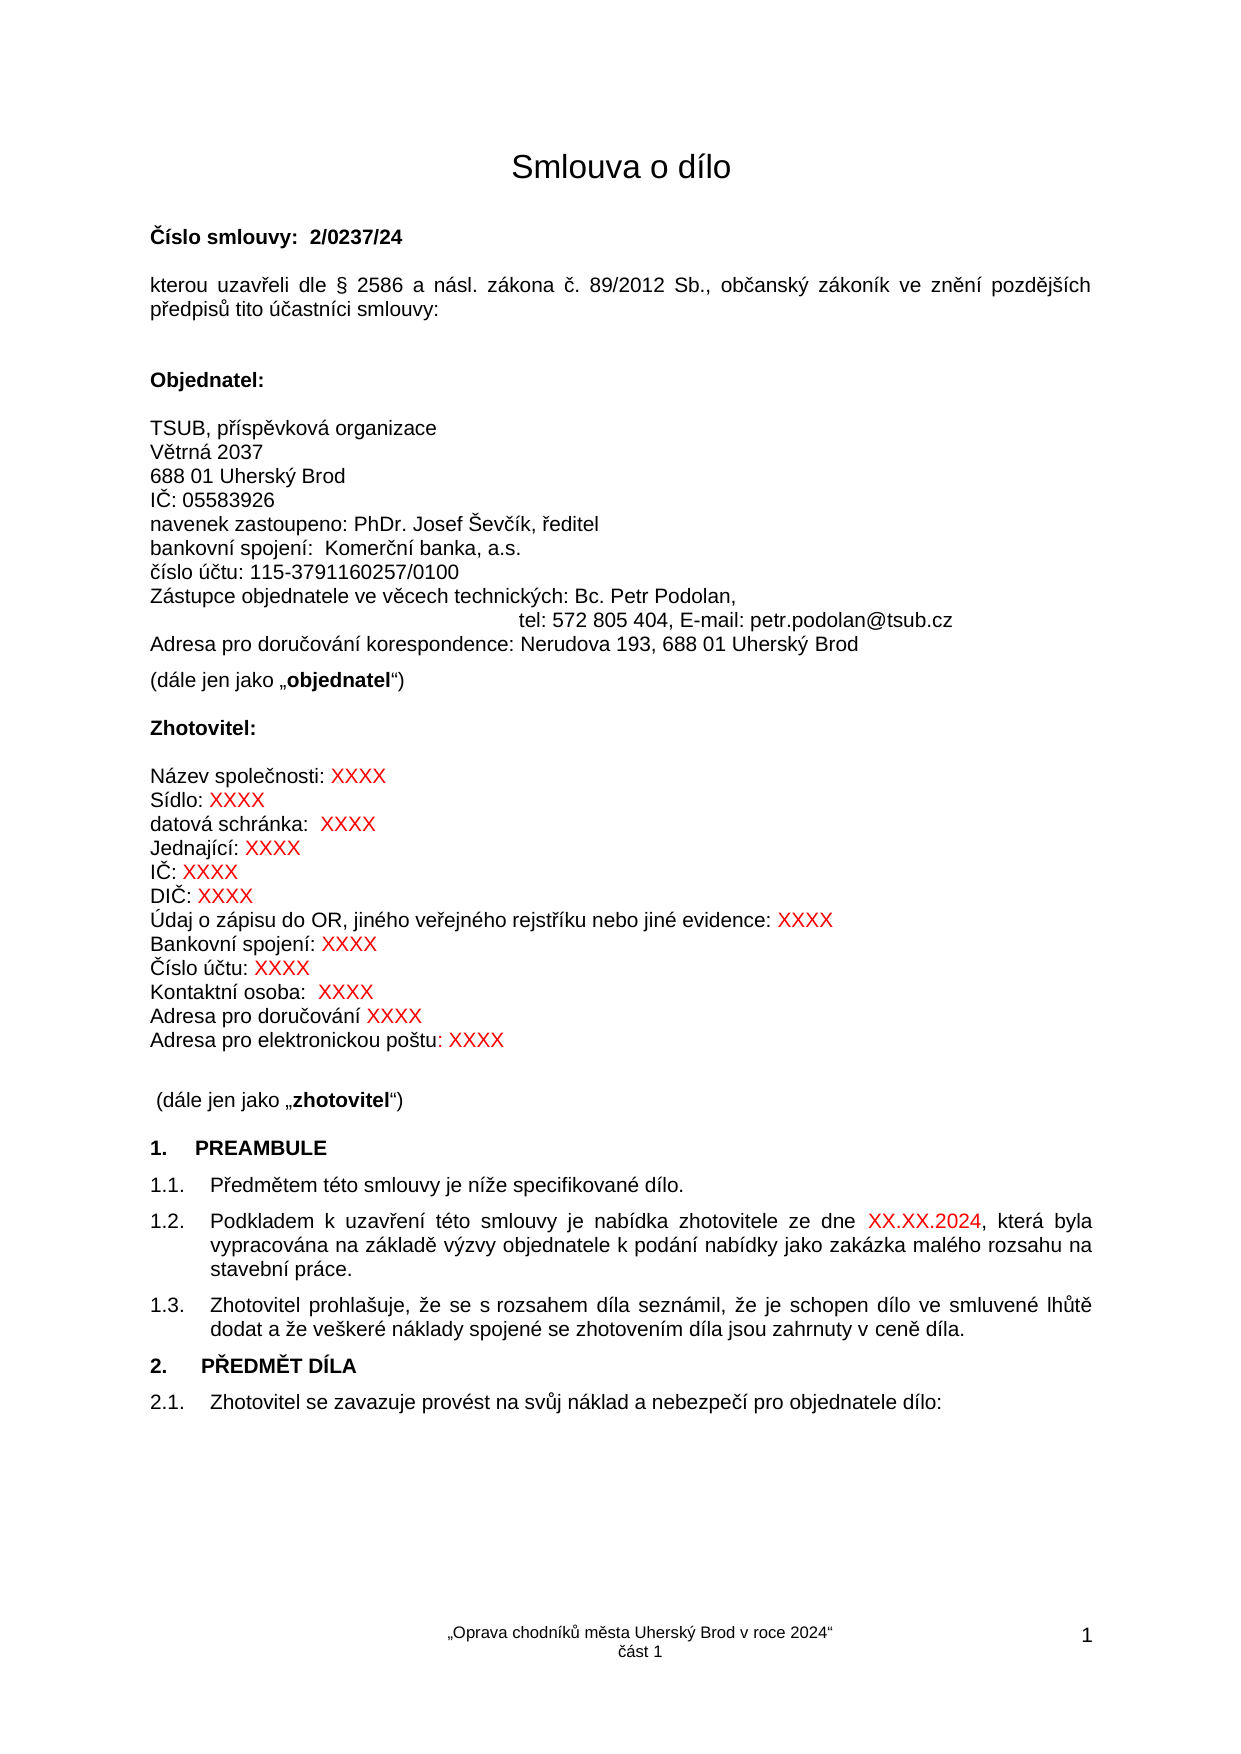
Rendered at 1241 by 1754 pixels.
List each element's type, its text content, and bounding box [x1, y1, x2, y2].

text 688 01 Uherský Brod [150, 464, 1093, 488]
text Zástupce objednatele ve věcech technických: Bc. Petr Podolan, [150, 584, 1093, 608]
text Název společnosti: XXXX [150, 764, 1093, 788]
title kterou uzavřeli dle § 2586 a násl. zákona č. 89/2012 Sb., občanský zákoník ve znění pozdějších předpisů tito účastníci smlouvy: [150, 272, 1093, 320]
text Kontaktní osoba: XXXX [150, 980, 1093, 1004]
title Číslo smlouvy: 2/0237/24 [150, 224, 1093, 248]
subtitle Předmětem této smlouvy je níže specifikované dílo. [150, 1172, 1093, 1196]
text DIČ: XXXX [150, 884, 1093, 908]
text Adresa pro elektronickou poštu: XXXX [150, 1028, 1093, 1052]
text Údaj o zápisu do OR, jiného veřejného rejstříku nebo jiné evidence: XXXX [150, 908, 1093, 932]
text Sídlo: XXXX [150, 788, 1093, 812]
text IČ: 05583926 [150, 488, 1093, 512]
text Zhotovitel: [150, 716, 1093, 740]
text (dále jen jako „objednatel“) [150, 668, 1093, 692]
subtitle Zhotovitel se zavazuje provést na svůj náklad a nebezpečí pro objednatele dílo: [150, 1390, 1093, 1414]
subtitle Podkladem k uzavření této smlouvy je nabídka zhotovitele ze dne XX.XX.2024, která byla vypracována na základě výzvy objednatele k podání nabídky jako zakázka malého rozsahu na stavební práce. [150, 1209, 1093, 1281]
text (dále jen jako „zhotovitel“) [150, 1088, 1093, 1112]
text Větrná 2037 [150, 440, 1093, 464]
subtitle PREAMBULE [150, 1136, 1093, 1160]
text Adresa pro doručování korespondence: Nerudova 193, 688 01 Uherský Brod [150, 632, 1093, 656]
text Číslo účtu: XXXX [150, 956, 1093, 980]
text tel: 572 805 404, E-mail: petr.podolan@tsub.cz [445, 608, 1093, 632]
subtitle PŘEDMĚT DÍLA [150, 1354, 1093, 1378]
text Bankovní spojení: XXXX [150, 932, 1093, 956]
subtitle Zhotovitel prohlašuje, že se s rozsahem díla seznámil, že je schopen dílo ve smluvené lhůtě dodat a že veškeré náklady spojené se zhotovením díla jsou zahrnuty v ceně díla. [150, 1293, 1093, 1341]
text IČ: XXXX [150, 860, 1093, 884]
text datová schránka: XXXX [150, 812, 1093, 836]
text číslo účtu: 115-3791160257/0100 [150, 560, 1093, 584]
title Smlouva o dílo [150, 148, 1093, 186]
text Adresa pro doručování XXXX [150, 1004, 1093, 1028]
text TSUB, příspěvková organizace [150, 416, 1093, 440]
text Jednající: XXXX [150, 836, 1093, 860]
text bankovní spojení: Komerční banka, a.s. [150, 536, 1093, 560]
text navenek zastoupeno: PhDr. Josef Ševčík, ředitel [150, 512, 1093, 536]
text Objednatel: [150, 368, 1093, 392]
